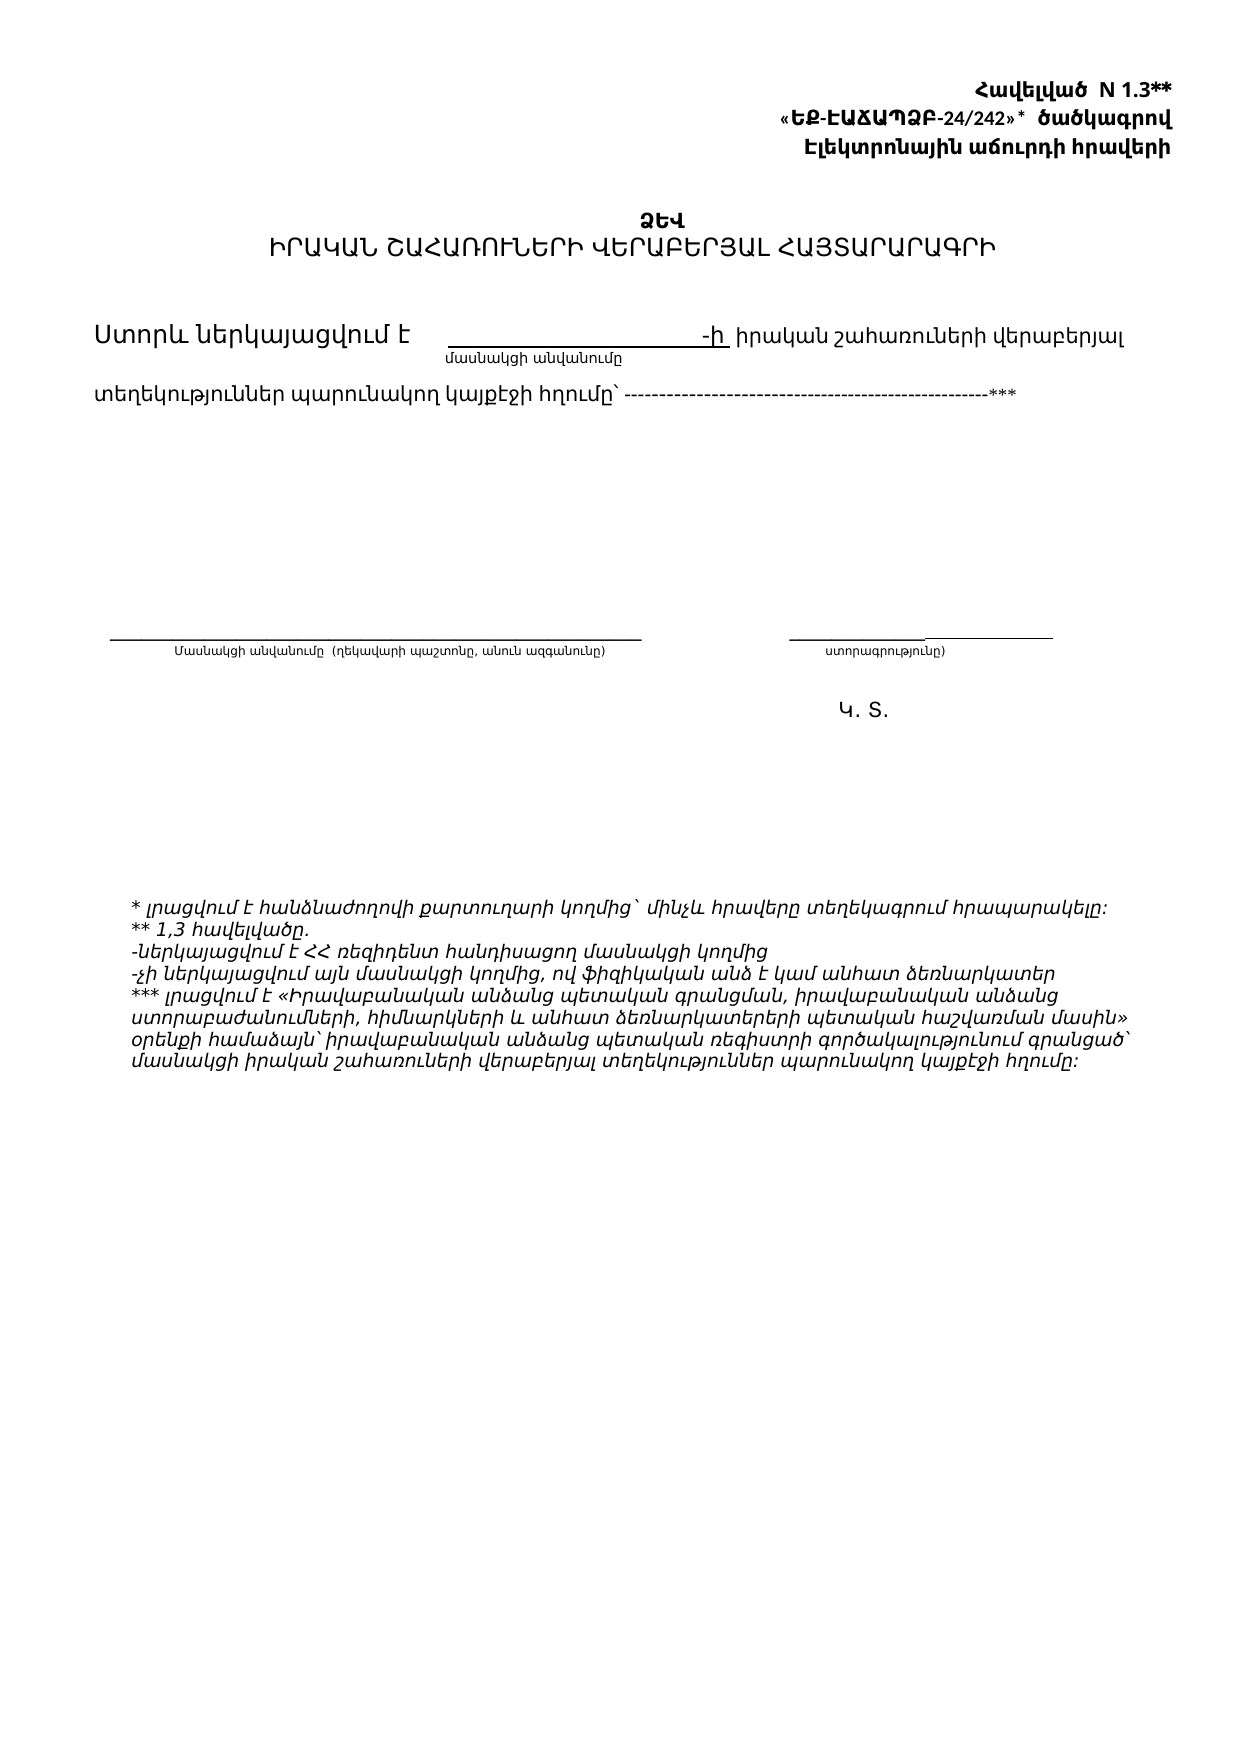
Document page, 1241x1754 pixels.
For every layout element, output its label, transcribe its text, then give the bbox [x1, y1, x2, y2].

text -ներկայացվում է ՀՀ ռեզիդենտ հանդիսացող մասնակցի կողմից [131, 941, 1171, 963]
text Կ. Տ. [94, 698, 1171, 722]
text ԻՐԱԿԱՆ ՇԱՀԱՌՈՒՆԵՐԻ ՎԵՐԱԲԵՐՅԱԼ ՀԱՅՏԱՐԱՐԱԳՐԻ [94, 233, 1171, 262]
text ՁԵՎ [94, 209, 1171, 233]
text -չի ներկայացվում այն մասնակցի կողմից, ով ֆիզիկական անձ է կամ անհատ ձեռնարկատեր [131, 963, 1171, 985]
text տեղեկություններ պարունակող կայքէջի հղումը՝ ----------------------------------------------------*** [94, 379, 1171, 408]
text * լրացվում է հանձնաժողովի քարտուղարի կողմից` մինչև հրավերը տեղեկագրում հրապարակելը: [131, 897, 1171, 919]
text «ԵՔ-ԷԱՃԱՊՁԲ-24/242»* ծածկագրով [94, 103, 1171, 132]
text Հավելված N 1.3** [94, 75, 1171, 103]
text ** 1,3 հավելվածը․ [131, 919, 1171, 941]
text Ստորև ներկայացվում է -ի իրական շահառուների վերաբերյալ [94, 321, 1171, 350]
text *** լրացվում է «Իրավաբանական անձանց պետական գրանցման, իրավաբանական անձանց ստորաբաժանումների, հիմնարկների և անհատ ձեռնարկատերերի պետական հաշվառման մասին» օրենքի համաձայն՝ իրավաբանական անձանց պետական ռեգիստրի գործակալությունում գրանցած՝ մասնակցի իրական շահառուների վերաբերյալ տեղեկություններ պարունակող կայքէջի հղումը: [131, 985, 1171, 1072]
text ___________________________________________________ _____________ Մասնակցի անվանումը (ղեկավարի պաշտոնը, անուն ազգանունը) ստորագրությունը) [94, 617, 1171, 669]
text Էլեկտրոնային աճուրդի հրավերի [94, 132, 1171, 160]
text մասնակցի անվանումը [94, 350, 1171, 379]
